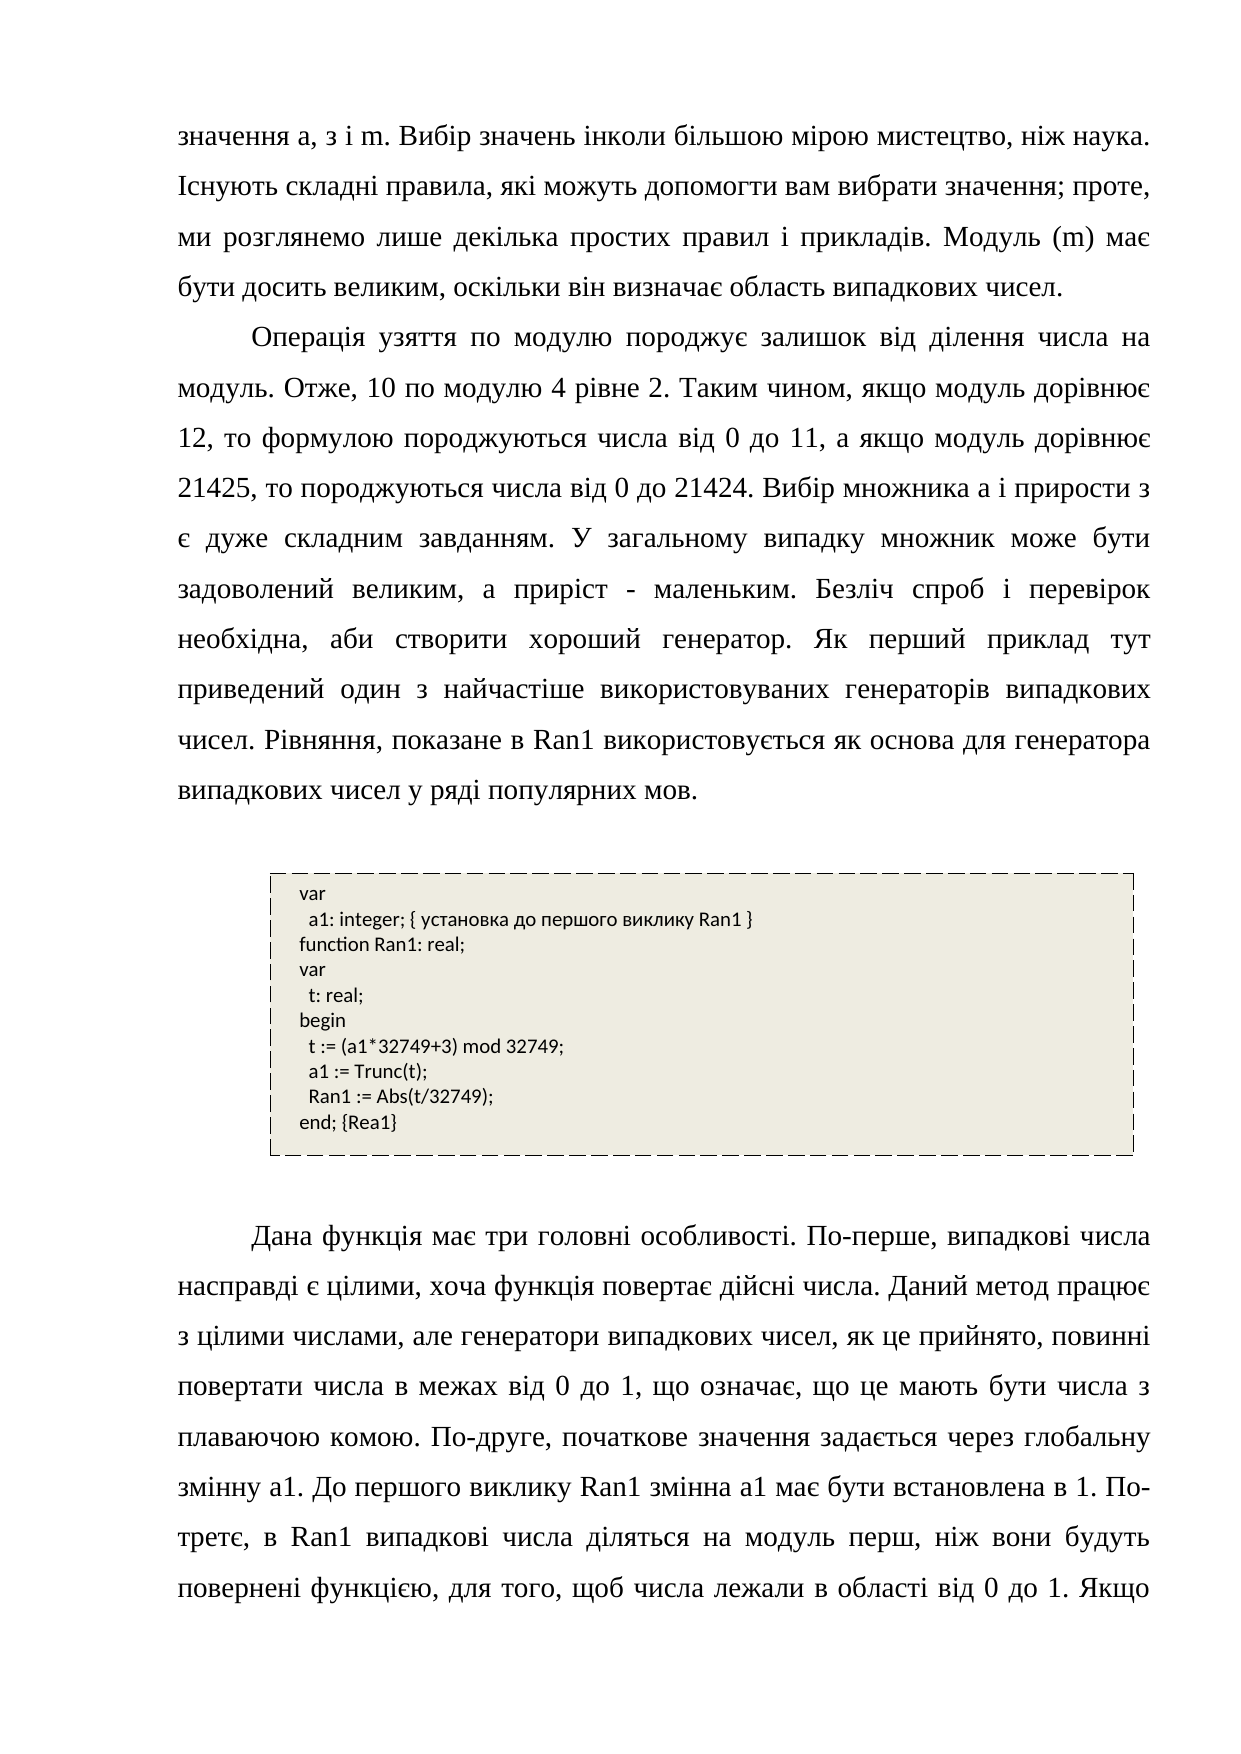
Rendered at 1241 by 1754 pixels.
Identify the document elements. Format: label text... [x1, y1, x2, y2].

text Операція узяття по модулю породжує залишок від ділення числа на модуль. Отже, 10 по модулю 4 рівне 2. Таким чином, якщо модуль дорівнює 12, то формулою породжуються числа від 0 до 11, а якщо модуль дорівнює 21425, то породжуються числа від 0 до 21424. Вибір множника а і прирости з є дуже складним завданням. У загальному випадку множник може бути задоволений великим, а приріст - маленьким. Безліч спроб і перевірок необхідна, аби створити хороший генератор. Як перший приклад тут приведений один з найчастіше використовуваних генераторів випадкових чисел. Рівняння, показане в Rаn1 використовується як основа для генератора випадкових чисел у ряді популярних мов. [177, 319, 1152, 806]
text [177, 118, 1152, 303]
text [177, 1218, 1152, 1603]
